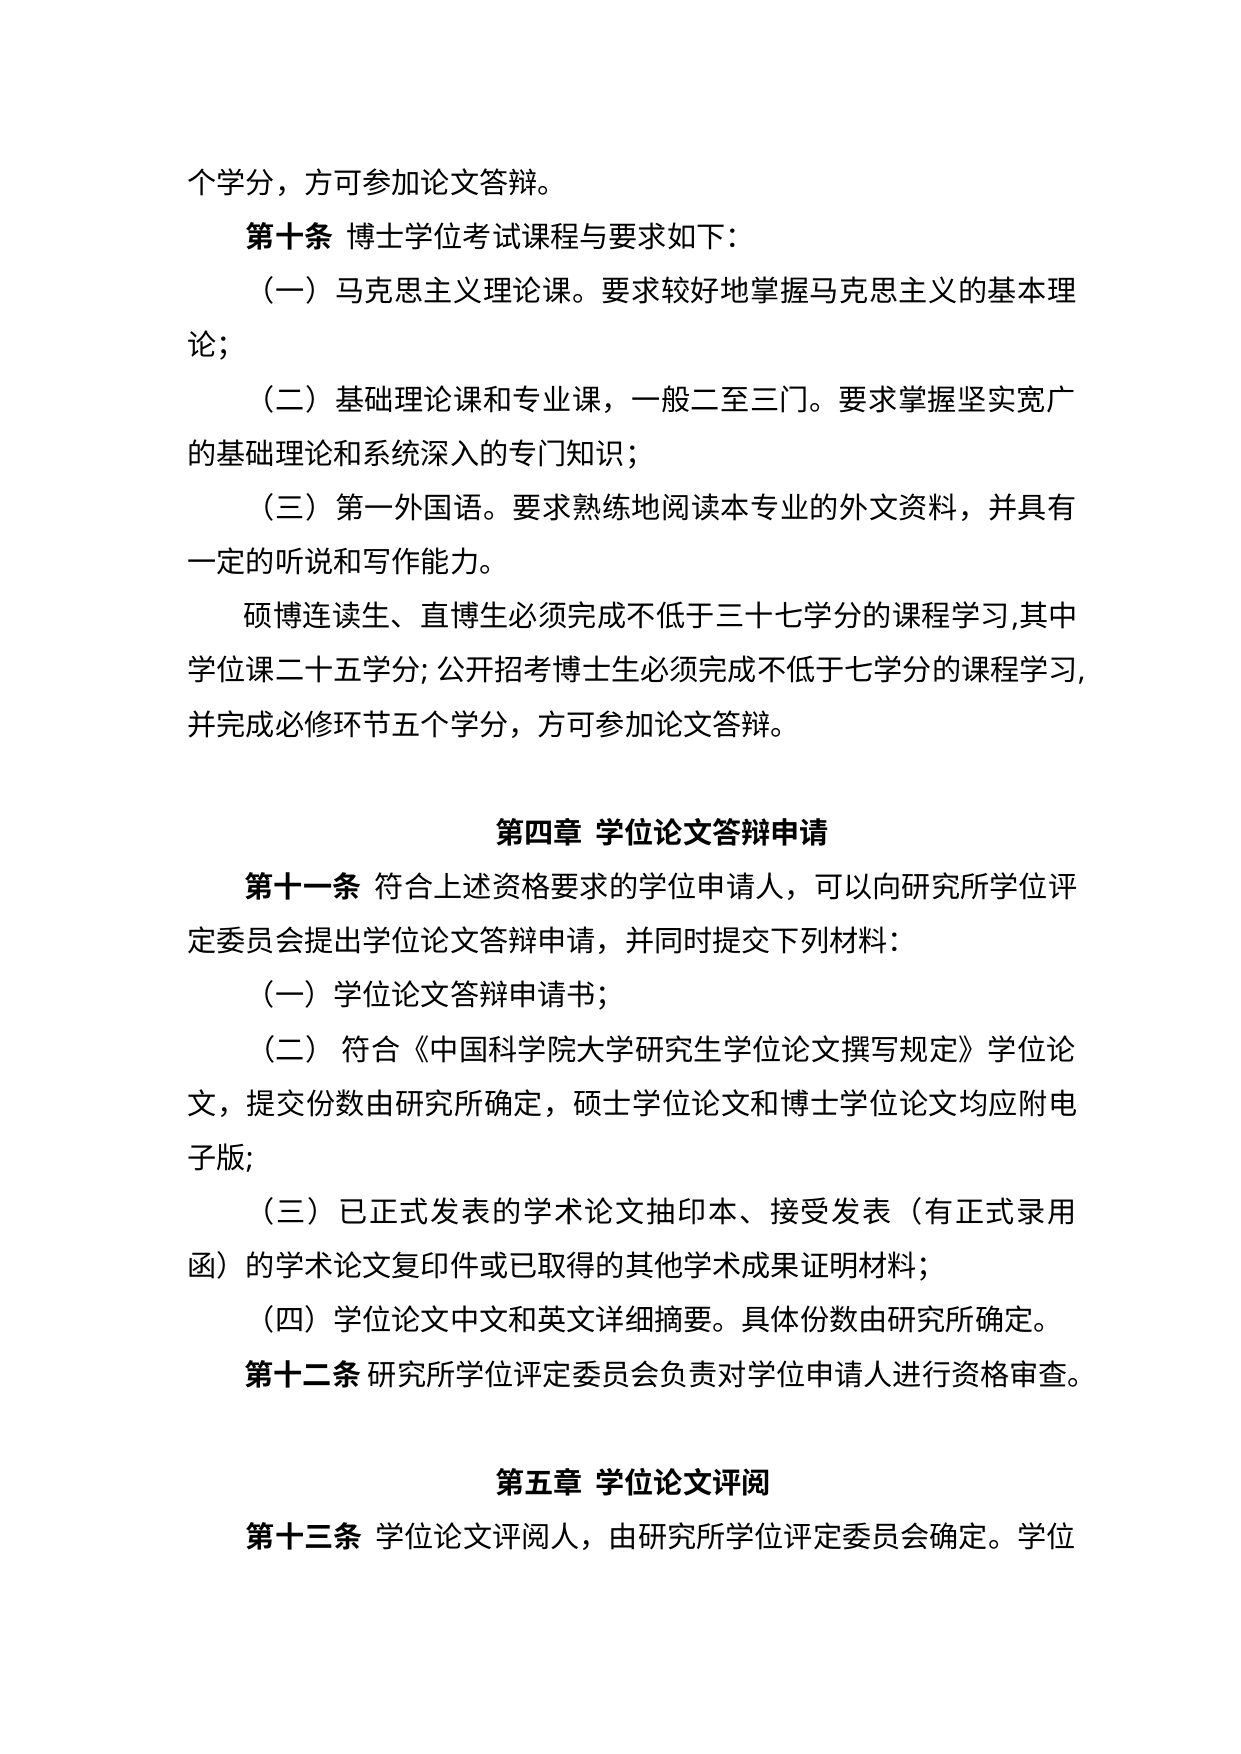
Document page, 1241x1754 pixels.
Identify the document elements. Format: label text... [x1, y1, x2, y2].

text 第十二条 研究所学位评定委员会负责对学位申请人进行资格审查。 [187, 1342, 1078, 1396]
text （四）学位论文中文和英文详细摘要。具体份数由研究所确定。 [187, 1287, 1078, 1342]
text 第五章 学位论文评阅 [187, 1450, 1078, 1504]
text （二） 符合《中国科学院大学研究生学位论文撰写规定》学位论文，提交份数由研究所确定，硕士学位论文和博士学位论文均应附电子版; [187, 1017, 1078, 1179]
text 硕博连读生、直博生必须完成不低于三十七学分的课程学习,其中学位课二十五学分; 公开招考博士生必须完成不低于七学分的课程学习,并完成必修环节五个学分，方可参加论文答辩。 [187, 583, 1078, 746]
text （一）学位论文答辩申请书； [187, 962, 1078, 1017]
text 第四章 学位论文答辩申请 [187, 800, 1078, 854]
text （三）已正式发表的学术论文抽印本、接受发表（有正式录用函）的学术论文复印件或已取得的其他学术成果证明材料； [187, 1179, 1078, 1287]
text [187, 150, 1078, 204]
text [187, 1504, 1078, 1558]
text 第十条 博士学位考试课程与要求如下： [187, 204, 1078, 258]
text （三）第一外国语。要求熟练地阅读本专业的外文资料，并具有一定的听说和写作能力。 [187, 475, 1078, 583]
text （一）马克思主义理论课。要求较好地掌握马克思主义的基本理论； [187, 258, 1078, 367]
text 第十一条 符合上述资格要求的学位申请人，可以向研究所学位评定委员会提出学位论文答辩申请，并同时提交下列材料： [187, 854, 1078, 962]
text （二）基础理论课和专业课，一般二至三门。要求掌握坚实宽广的基础理论和系统深入的专门知识； [187, 367, 1078, 475]
